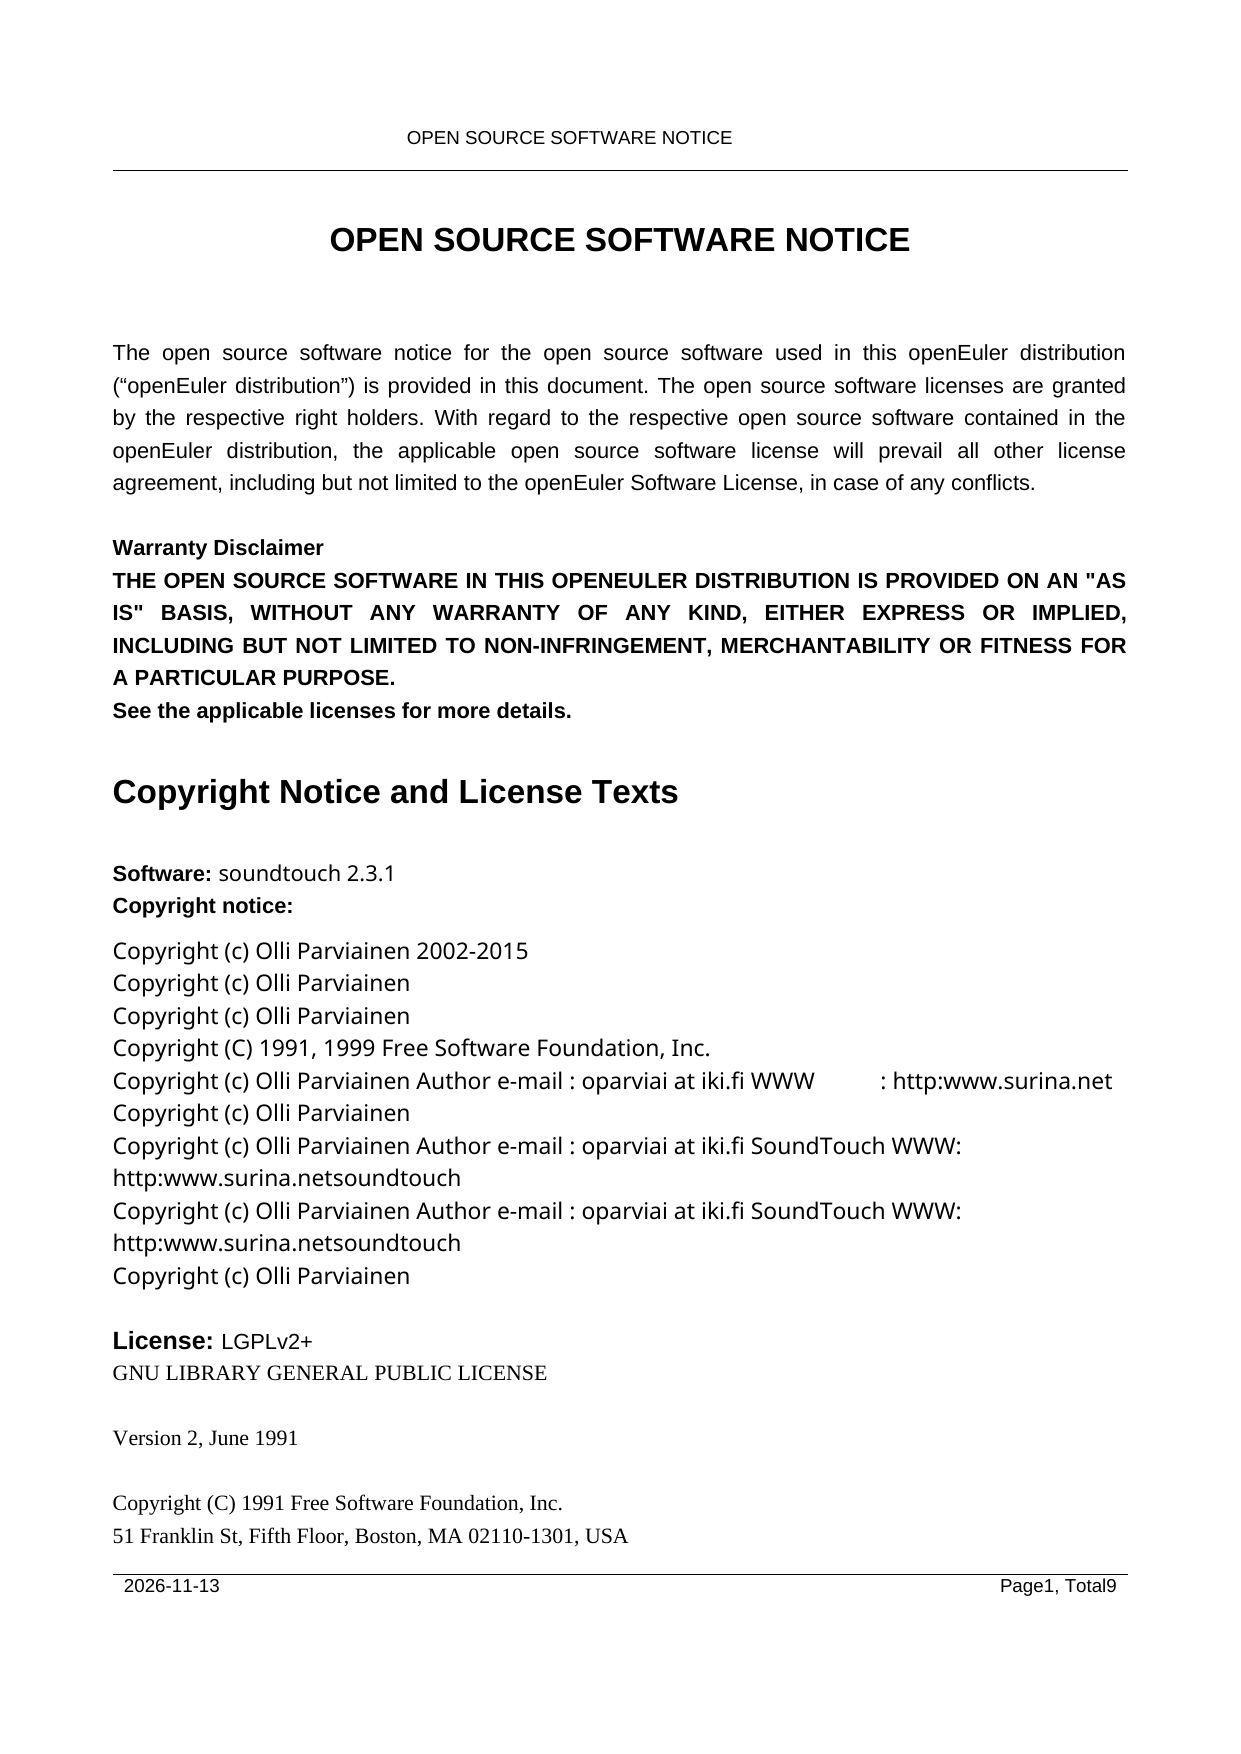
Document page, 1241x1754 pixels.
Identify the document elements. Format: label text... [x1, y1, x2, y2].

text Copyright Notice and License Texts [112, 759, 1128, 824]
text License: LGPLv2+ [112, 1324, 1128, 1356]
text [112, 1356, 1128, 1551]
text Copyright (c) Olli Parviainen 2002-2015 Copyright (c) Olli Parviainen Copyright (c) Olli Parviainen Copyright (C) 1991, 1999 Free Software Foundation, Inc. Copyright (c) Olli Parviainen Author e-mail : oparviai at iki.fi WWW : http:www.surina.net Copyright (c) Olli Parviainen Copyright (c) Olli Parviainen Author e-mail : oparviai at iki.fi SoundTouch WWW: http:www.surina.netsoundtouch ﻿Copyright (c) Olli Parviainen Author e-mail : oparviai at iki.fi SoundTouch WWW: http:www.surina.netsoundtouch Copyright (c) Olli Parviainen [112, 934, 1128, 1324]
text THE OPEN SOURCE SOFTWARE IN THIS OPENEULER DISTRIBUTION IS PROVIDED ON AN "AS IS" BASIS, WITHOUT ANY WARRANTY OF ANY KIND, EITHER EXPRESS OR IMPLIED, INCLUDING BUT NOT LIMITED TO NON-INFRINGEMENT, MERCHANTABILITY OR FITNESS FOR A PARTICULAR PURPOSE. See the applicable licenses for more details. [112, 564, 1128, 726]
text Warranty Disclaimer [112, 531, 1128, 564]
text The open source software notice for the open source software used in this openEuler distribution (“openEuler distribution”) is provided in this document. The open source software licenses are granted by the respective right holders. With regard to the respective open source software contained in the openEuler distribution, the applicable open source software license will prevail all other license agreement, including but not limited to the openEuler Software License, in case of any conflicts. [112, 336, 1128, 499]
text Copyright notice: [112, 889, 1128, 921]
title Software: soundtouch 2.3.1 [112, 856, 1128, 889]
text OPEN SOURCE SOFTWARE NOTICE [112, 206, 1128, 271]
